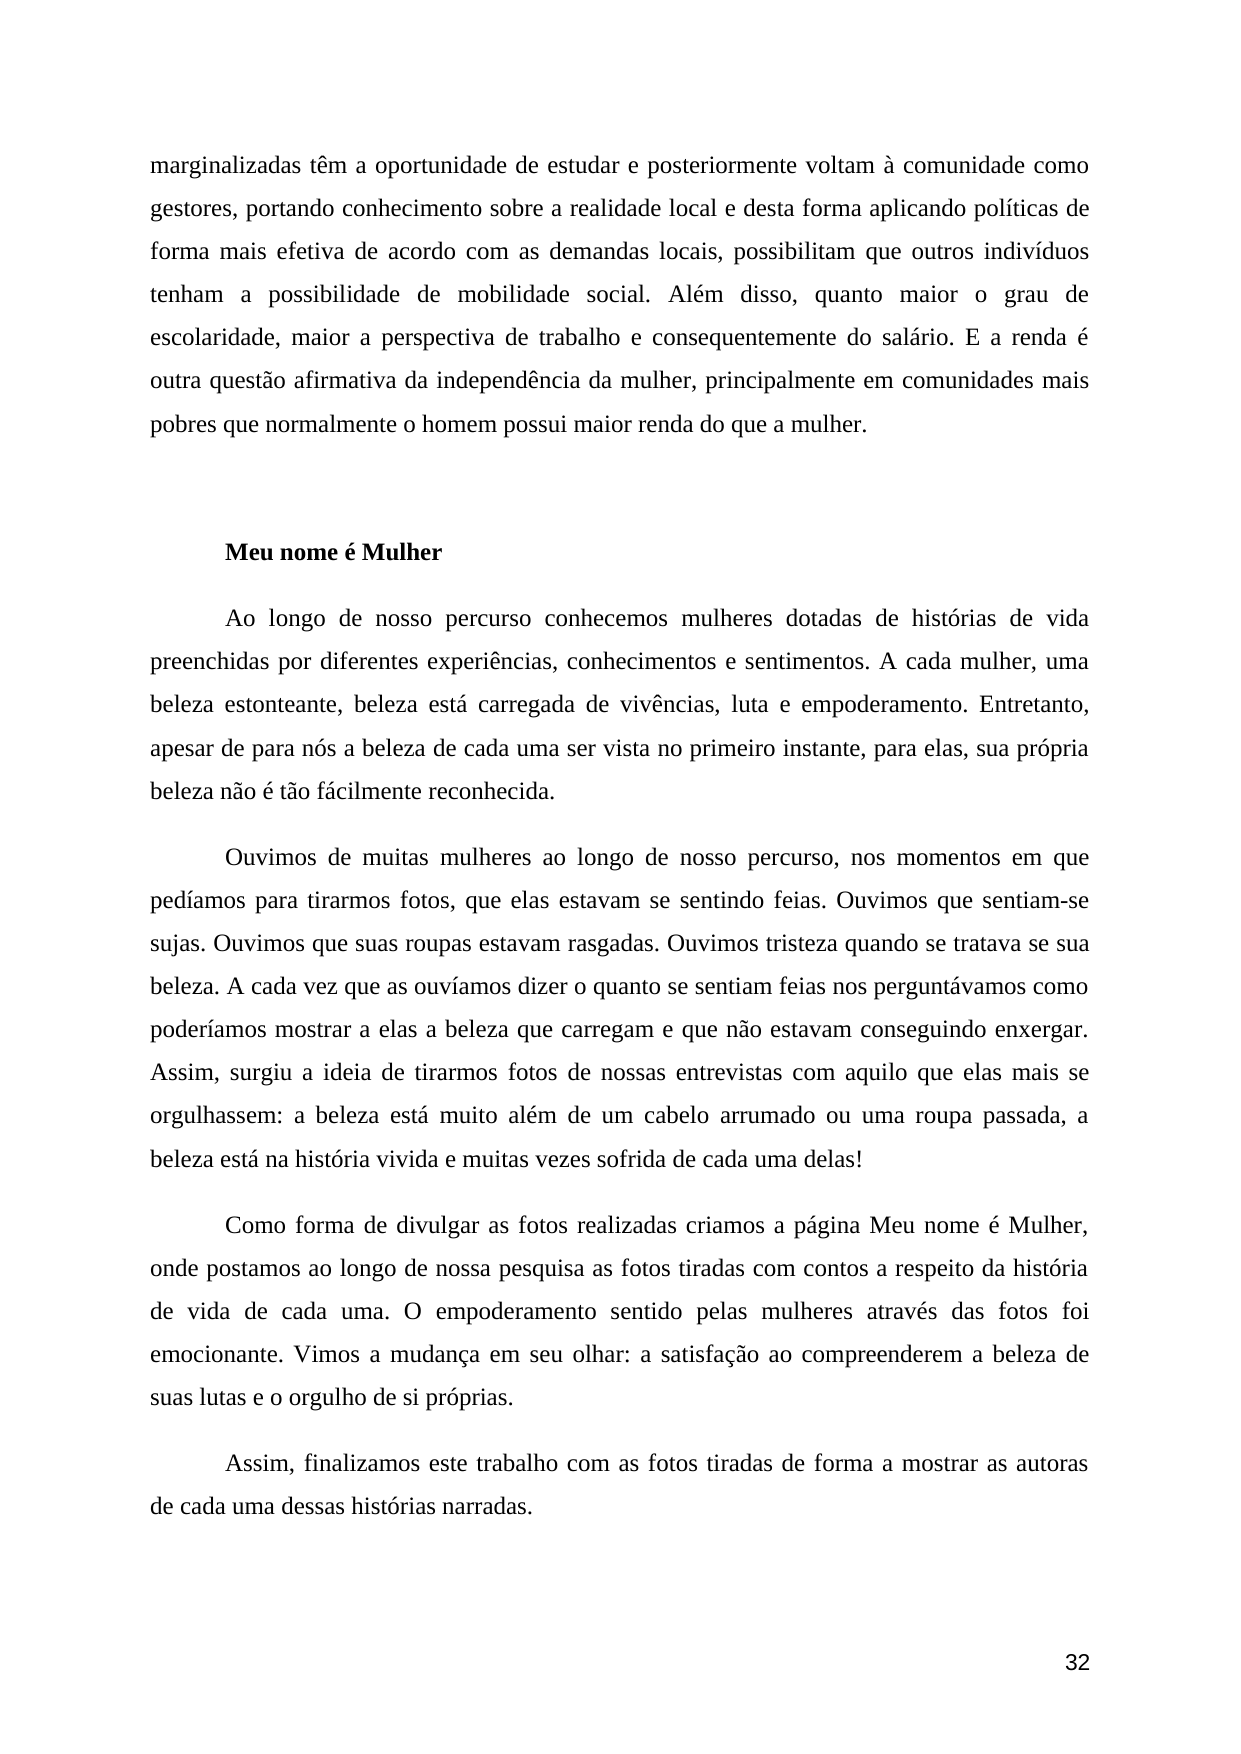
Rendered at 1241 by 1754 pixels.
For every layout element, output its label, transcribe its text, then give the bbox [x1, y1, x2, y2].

text Ao longo de nosso percurso conhecemos mulheres dotadas de histórias de vida preenchidas por diferentes experiências, conhecimentos e sentimentos. A cada mulher, uma beleza estonteante, beleza está carregada de vivências, luta e empoderamento. Entretanto, apesar de para nós a beleza de cada uma ser vista no primeiro instante, para elas, sua própria beleza não é tão fácilmente reconhecida. [150, 603, 1090, 804]
text Meu nome é Mulher [150, 537, 1090, 566]
text Assim, finalizamos este trabalho com as fotos tiradas de forma a mostrar as autoras de cada uma dessas histórias narradas. [150, 1448, 1090, 1520]
text Como forma de divulgar as fotos realizadas criamos a página Meu nome é Mulher, onde postamos ao longo de nossa pesquisa as fotos tiradas com contos a respeito da história de vida de cada uma. O empoderamento sentido pelas mulheres através das fotos foi emocionante. Vimos a mudança em seu olhar: a satisfação ao compreenderem a beleza de suas lutas e o orgulho de si próprias. [150, 1210, 1090, 1411]
text Ouvimos de muitas mulheres ao longo de nosso percurso, nos momentos em que pedíamos para tirarmos fotos, que elas estavam se sentindo feias. Ouvimos que sentiam-se sujas. Ouvimos que suas roupas estavam rasgadas. Ouvimos tristeza quando se tratava se sua beleza. A cada vez que as ouvíamos dizer o quanto se sentiam feias nos perguntávamos como poderíamos mostrar a elas a beleza que carregam e que não estavam conseguindo enxergar. Assim, surgiu a ideia de tirarmos fotos de nossas entrevistas com aquilo que elas mais se orgulhassem: a beleza está muito além de um cabelo arrumado ou uma roupa passada, a beleza está na história vivida e muitas vezes sofrida de cada uma delas! [150, 842, 1090, 1172]
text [150, 150, 1090, 437]
